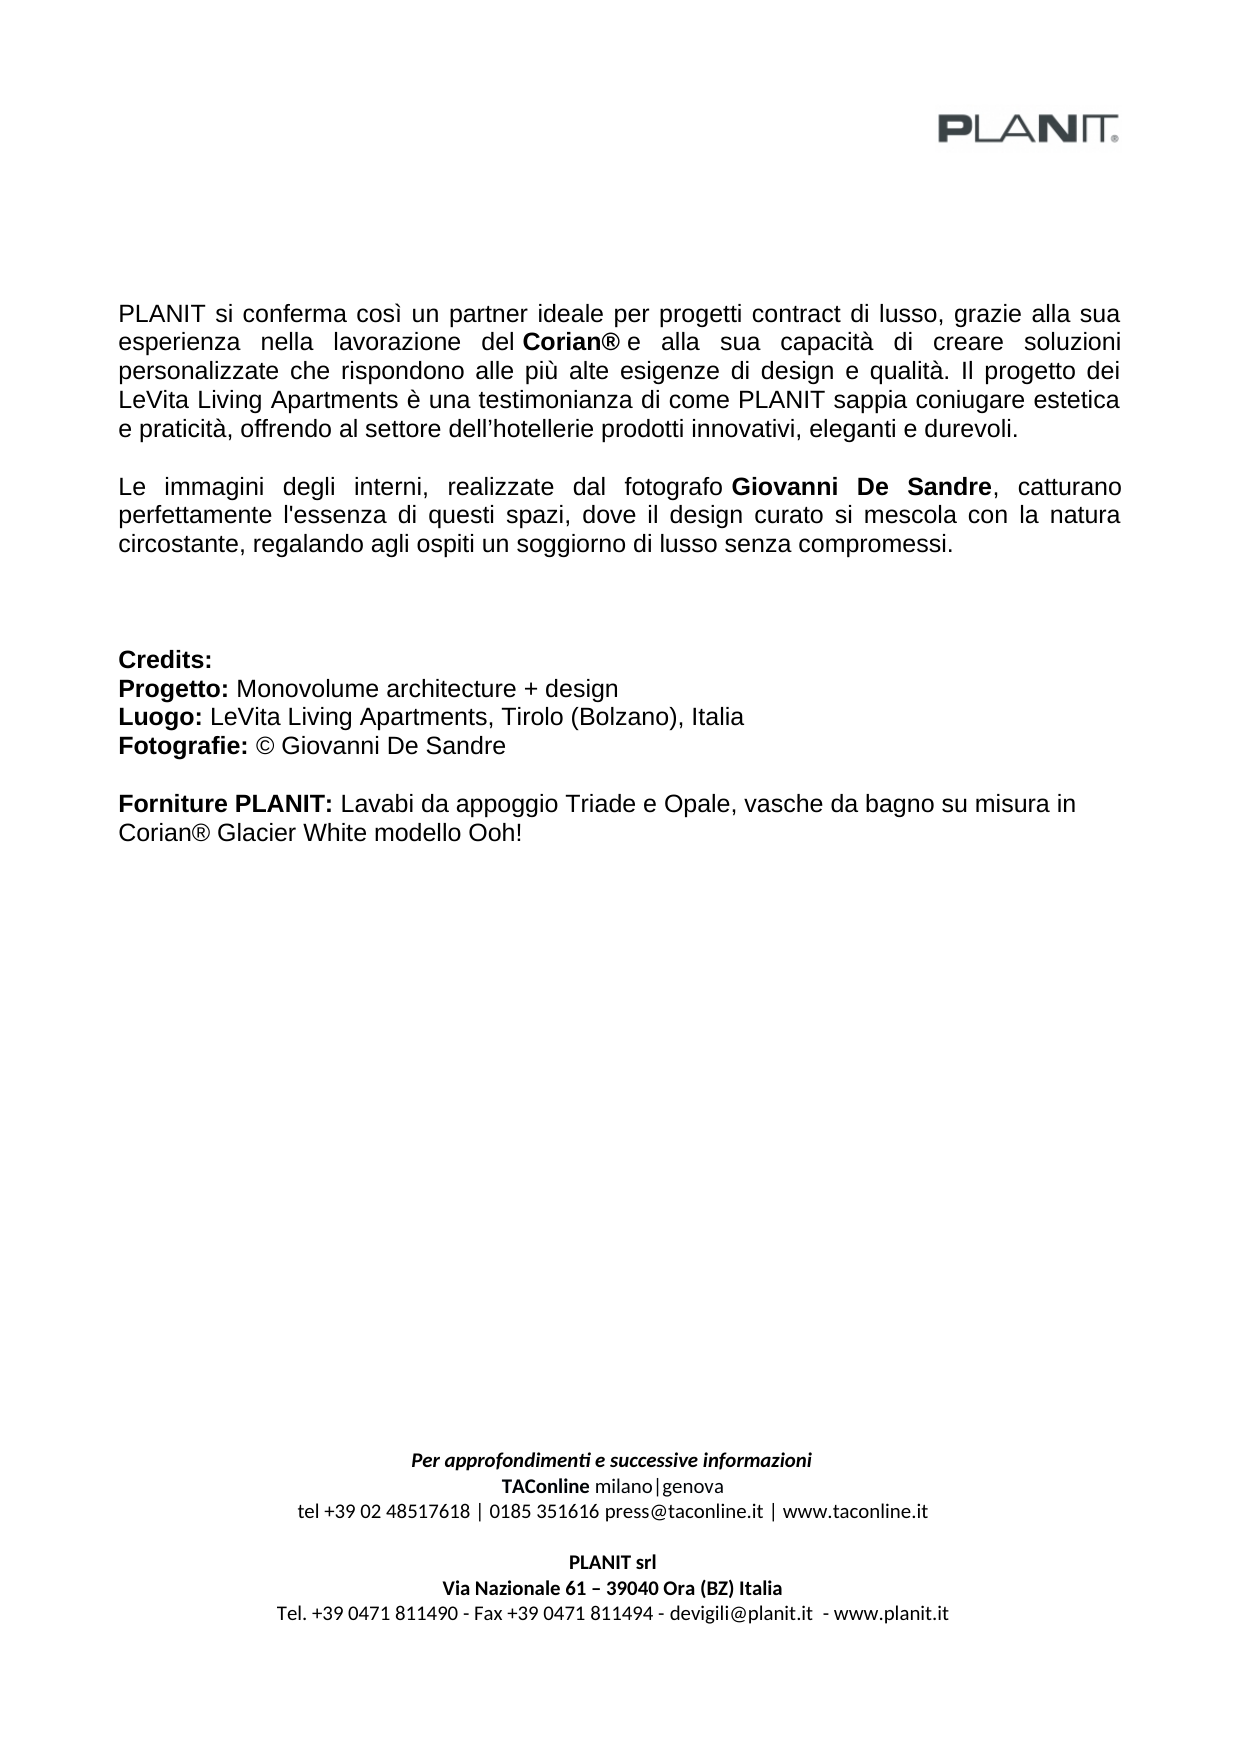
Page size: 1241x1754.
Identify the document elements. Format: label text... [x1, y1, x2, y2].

text Le immagini degli interni, realizzate dal fotografo Giovanni De Sandre, catturano perfettamente l'essenza di questi spazi, dove il design curato si mescola con la natura circostante, regalando agli ospiti un soggiorno di lusso senza compromessi. [118, 471, 1122, 558]
picture [934, 104, 1123, 153]
text PLANIT si conferma così un partner ideale per progetti contract di lusso, grazie alla sua esperienza nella lavorazione del Corian® e alla sua capacità di creare soluzioni personalizzate che rispondono alle più alte esigenze di design e qualità. Il progetto dei LeVita Living Apartments è una testimonianza di come PLANIT sappia coniugare estetica e praticità, offrendo al settore dell’hotellerie prodotti innovativi, eleganti e durevoli. [118, 298, 1122, 442]
text Credits: Progetto: Monovolume architecture + design Luogo: LeVita Living Apartments, Tirolo (Bolzano), Italia Fotografie: © Giovanni De Sandre [118, 645, 1122, 760]
text Forniture PLANIT: Lavabi da appoggio Triade e Opale, vasche da bagno su misura in Corian® Glacier White modello Ooh! [118, 789, 1122, 846]
